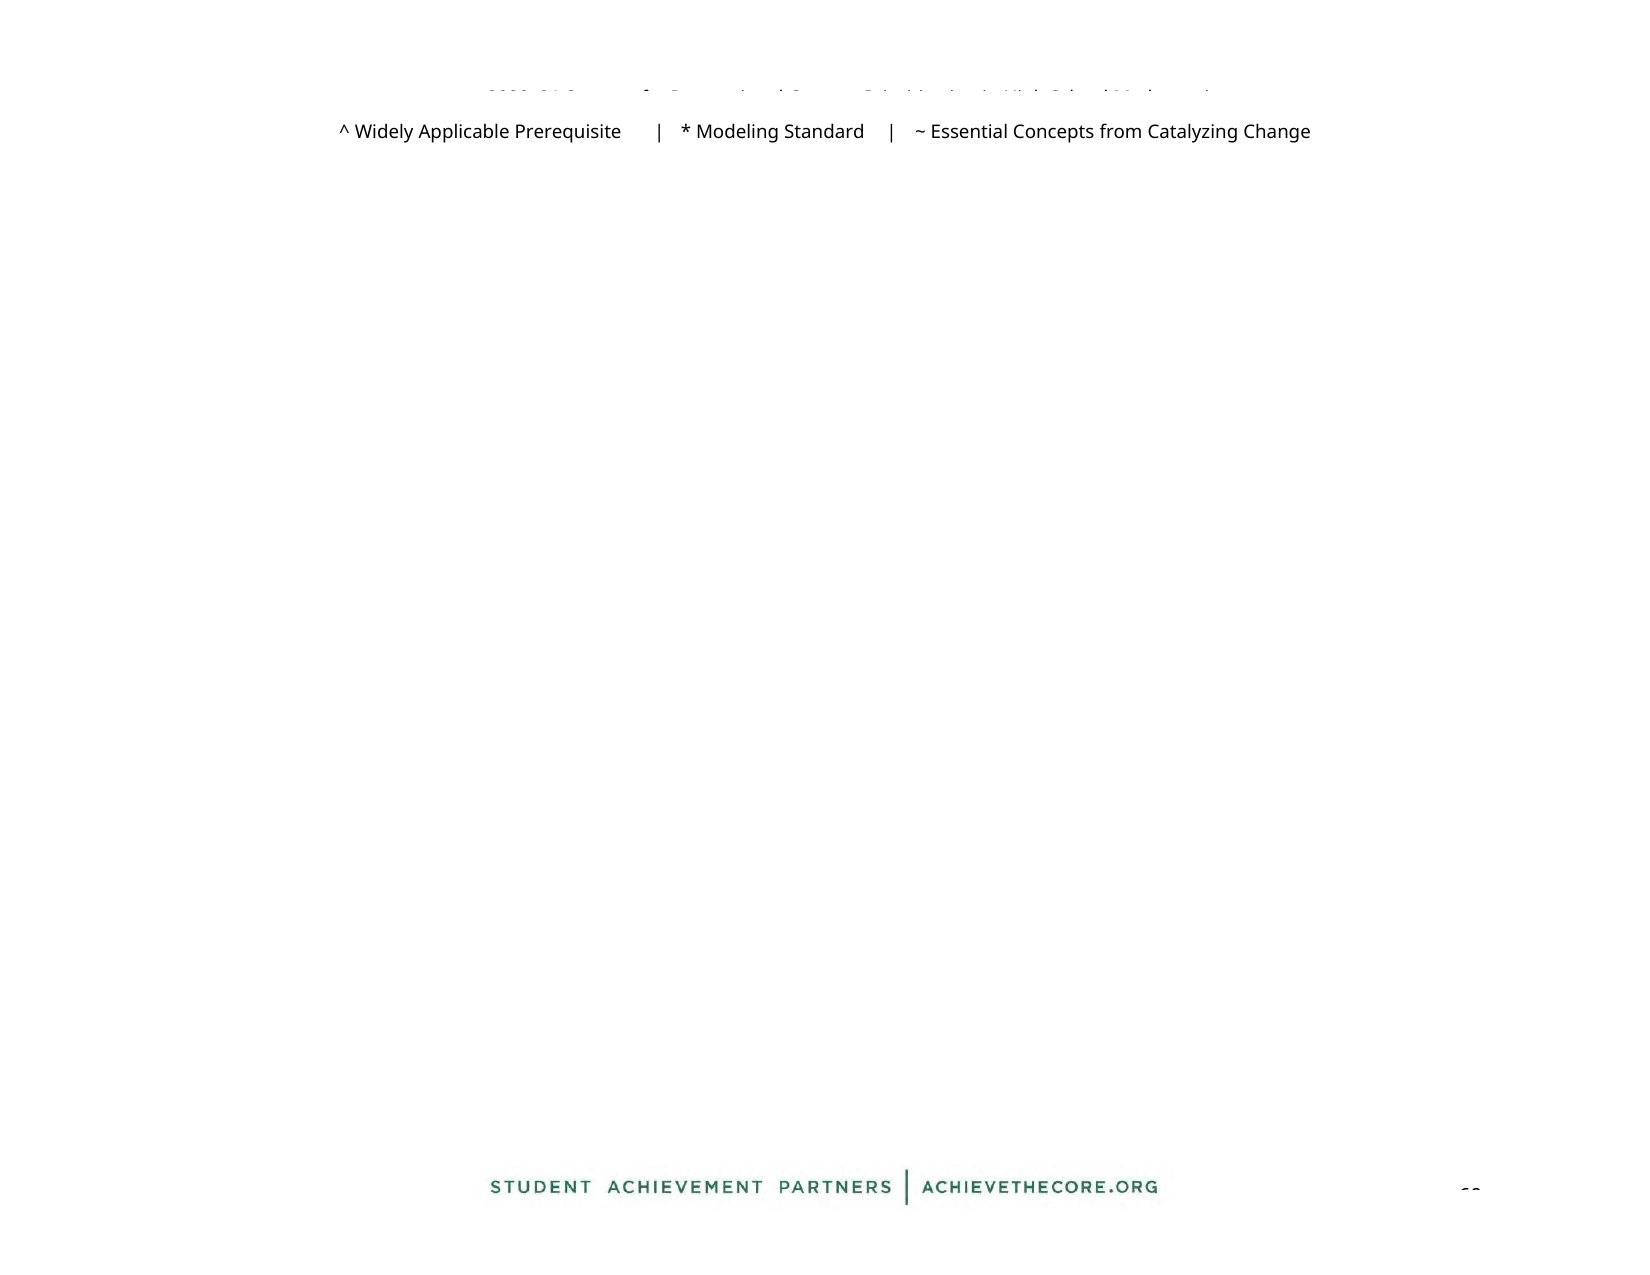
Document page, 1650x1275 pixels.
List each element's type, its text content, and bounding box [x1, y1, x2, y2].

picture [475, 1165, 1175, 1209]
text ^ Widely Applicable Prerequisite | * Modeling Standard | ~ Essential Concepts from Catalyzing Change [100, 119, 1549, 144]
